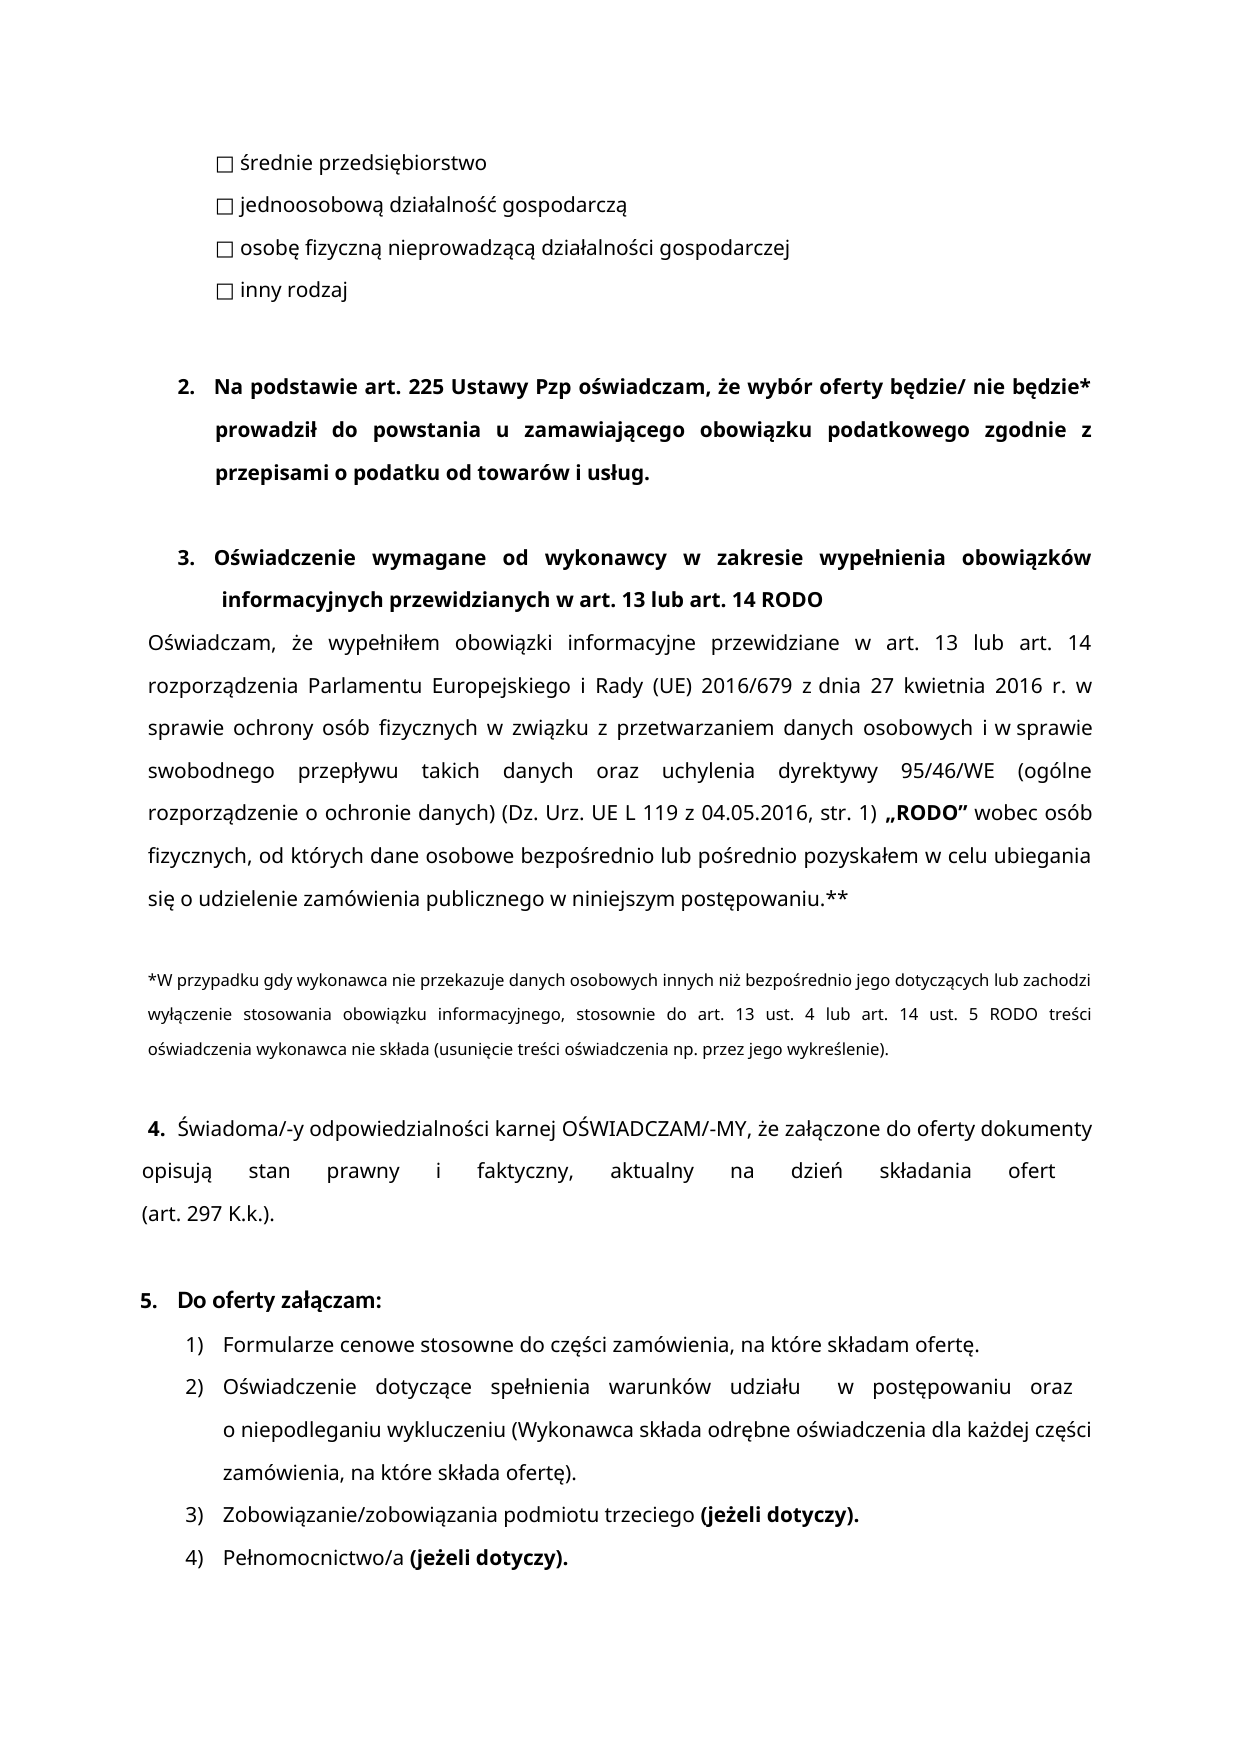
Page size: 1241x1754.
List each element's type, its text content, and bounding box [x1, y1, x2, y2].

list Świadoma/-y odpowiedzialności karnej OŚWIADCZAM/-MY, że załączone do oferty dokumenty opisują stan prawny i faktyczny, aktualny na dzień składania ofert (art. 297 K.k.). [142, 1114, 1093, 1227]
list Pełnomocnictwo/a (jeżeli dotyczy). [185, 1543, 1093, 1571]
list Na podstawie art. 225 Ustawy Pzp oświadczam, że wybór oferty będzie/ nie będzie* prowadził do powstania u zamawiającego obowiązku podatkowego zgodnie z przepisami o podatku od towarów i usług. [177, 372, 1093, 486]
text Oświadczam, że wypełniłem obowiązki informacyjne przewidziane w art. 13 lub art. 14 rozporządzenia Parlamentu Europejskiego i Rady (UE) 2016/679 z dnia 27 kwietnia 2016 r. w sprawie ochrony osób fizycznych w związku z przetwarzaniem danych osobowych i w sprawie swobodnego przepływu takich danych oraz uchylenia dyrektywy 95/46/WE (ogólne rozporządzenie o ochronie danych) (Dz. Urz. UE L 119 z 04.05.2016, str. 1) „RODO” wobec osób fizycznych, od których dane osobowe bezpośrednio lub pośrednio pozyskałem w celu ubiegania się o udzielenie zamówienia publicznego w niniejszym postępowaniu.** [148, 628, 1093, 912]
text *W przypadku gdy wykonawca nie przekazuje danych osobowych innych niż bezpośrednio jego dotyczących lub zachodzi wyłączenie stosowania obowiązku informacyjnego, stosownie do art. 13 ust. 4 lub art. 14 ust. 5 RODO treści oświadczenia wykonawca nie składa (usunięcie treści oświadczenia np. przez jego wykreślenie). [148, 969, 1093, 1060]
text □ jednoosobową działalność gospodarczą [215, 190, 1093, 219]
list Zobowiązanie/zobowiązania podmiotu trzeciego (jeżeli dotyczy). [185, 1500, 1093, 1529]
text □ osobę fizyczną nieprowadzącą działalności gospodarczej [215, 233, 1093, 261]
list Oświadczenie wymagane od wykonawcy w zakresie wypełnienia obowiązków informacyjnych przewidzianych w art. 13 lub art. 14 RODO [177, 543, 1093, 614]
text □ średnie przedsiębiorstwo [215, 148, 1093, 176]
list Oświadczenie dotyczące spełnienia warunków udziału w postępowaniu oraz o niepodleganiu wykluczeniu (Wykonawca składa odrębne oświadczenia dla każdej części zamówienia, na które składa ofertę). [185, 1372, 1093, 1486]
text □ inny rodzaj [215, 275, 1093, 304]
list Formularze cenowe stosowne do części zamówienia, na które składam ofertę. [185, 1330, 1093, 1358]
list Do oferty załączam: [140, 1284, 1093, 1315]
